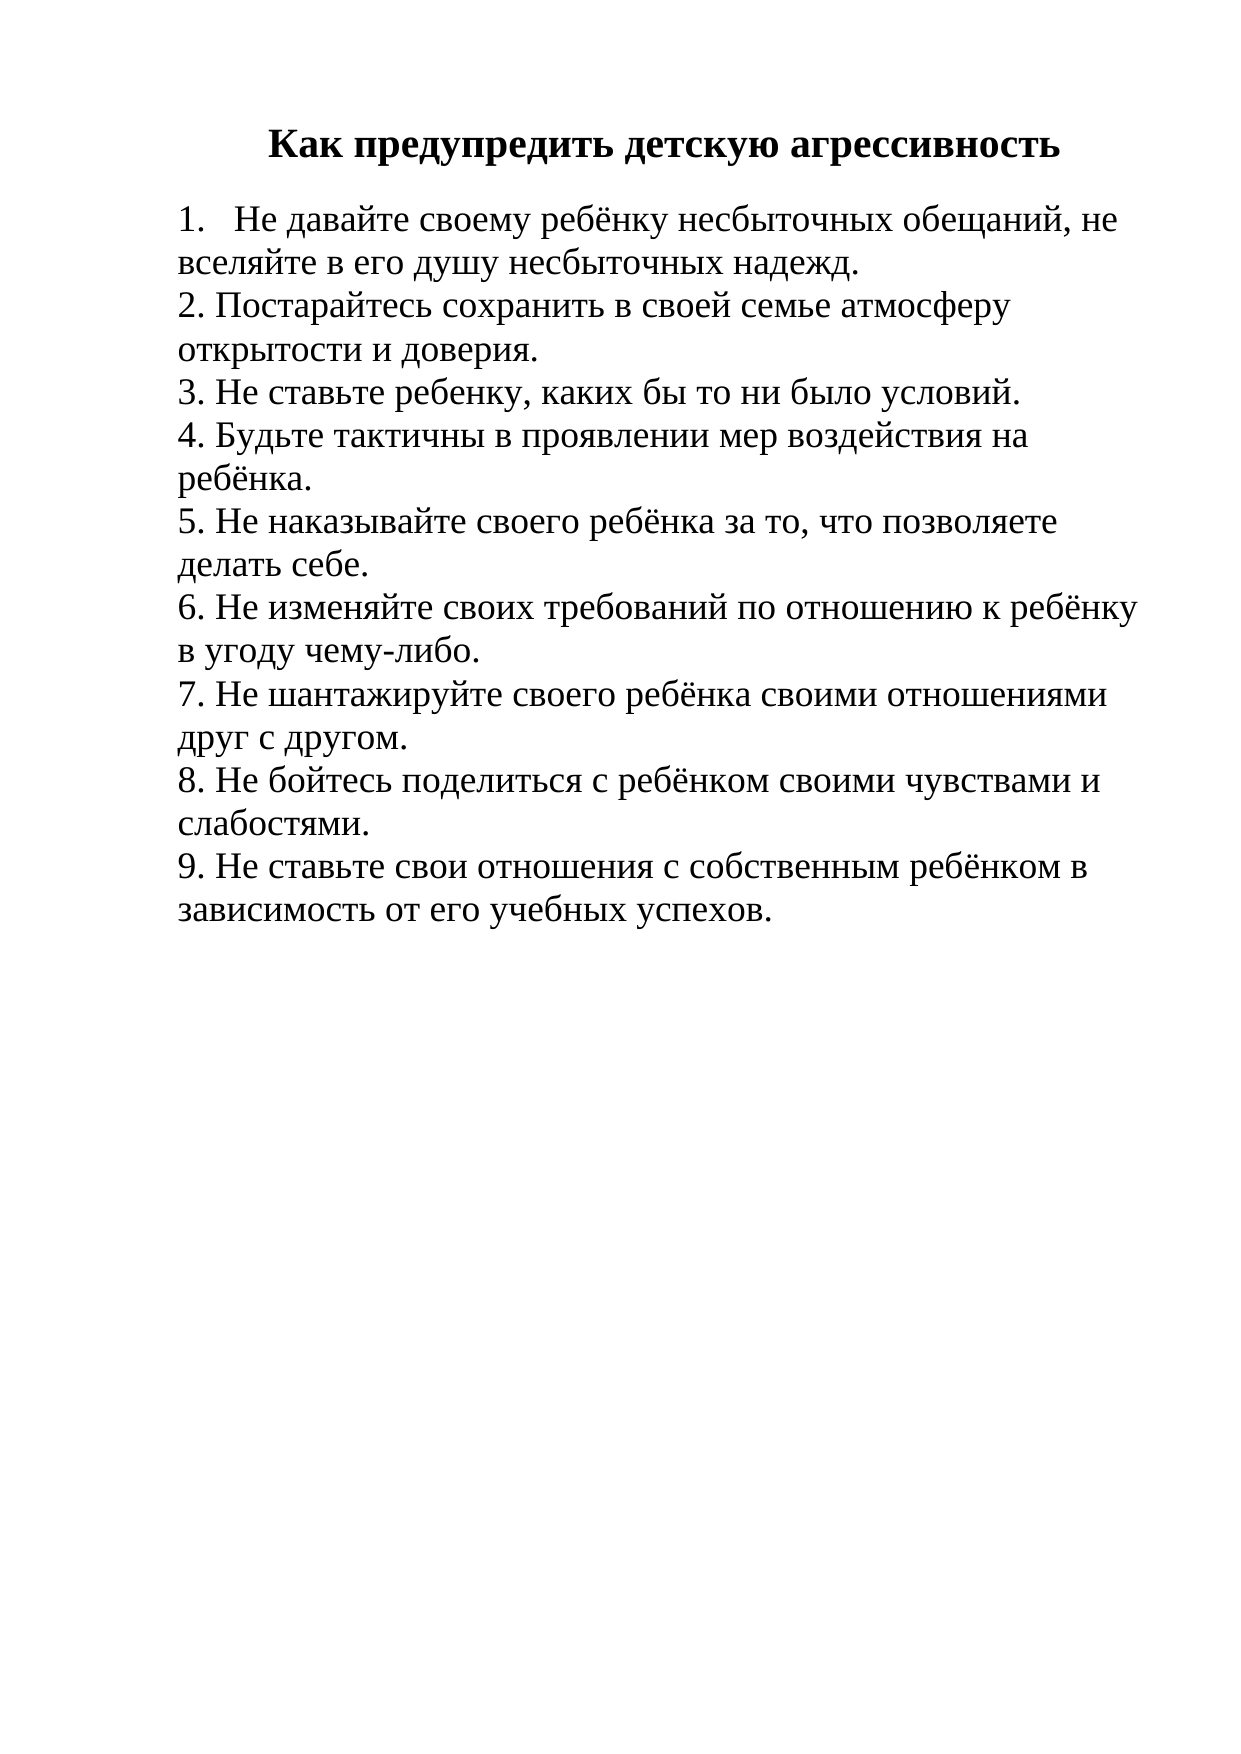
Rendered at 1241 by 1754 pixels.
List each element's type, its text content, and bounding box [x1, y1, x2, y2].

text 2. Постарайтесь сохранить в своей семье атмосферу открытости и доверия. [177, 283, 1152, 369]
text 5. Не наказывайте своего ребёнка за то, что позволяете делать себе. [177, 498, 1152, 585]
text 6. Не изменяйте своих требований по отношению к ребёнку в угоду чему-либо. [177, 585, 1152, 671]
text 7. Не шантажируйте своего ребёнка своими отношениями друг с другом. [177, 671, 1152, 757]
text 1. Не давайте своему ребёнку несбыточных обещаний, не вселяйте в его душу несбыточных надежд. [177, 197, 1152, 283]
text 4. Будьте тактичны в проявлении мер воздействия на ребёнка. [177, 412, 1152, 498]
text 8. Не бойтесь поделиться с ребёнком своими чувствами и слабостями. [177, 757, 1152, 843]
text Как предупредить детскую агрессивность [177, 118, 1152, 166]
text 9. Не ставьте свои отношения с собственным ребёнком в зависимость от его учебных успехов. [177, 843, 1152, 930]
text 3. Не ставьте ребенку, каких бы то ни было условий. [177, 369, 1152, 412]
